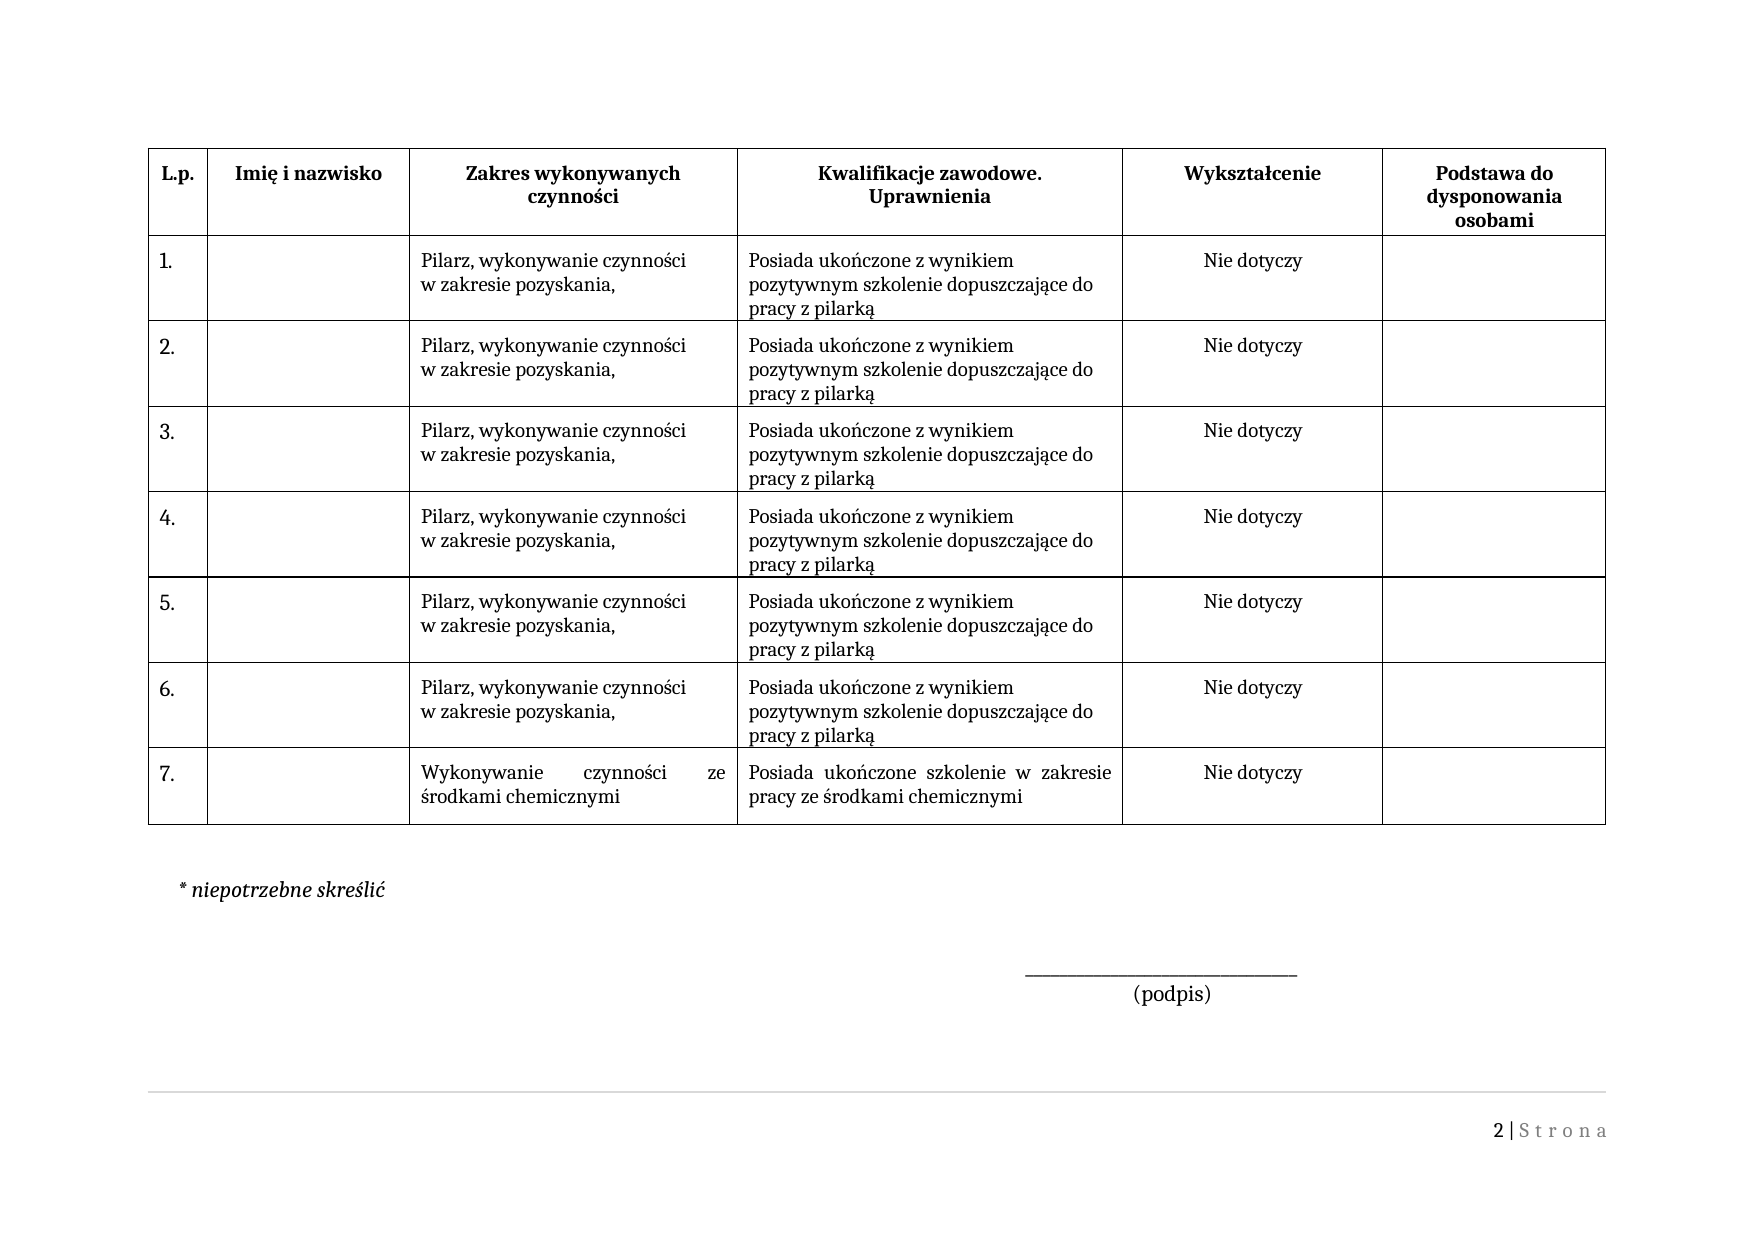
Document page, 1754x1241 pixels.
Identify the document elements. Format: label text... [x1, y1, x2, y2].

text * niepotrzebne skreślić [177, 876, 1606, 903]
table_cell Posiada ukończone z wynikiem pozytywnym szkolenie dopuszczające do pracy z pilarką [738, 407, 1122, 491]
table_cell Nie dotyczy [1123, 578, 1382, 662]
table_cell Nie dotyczy [1123, 407, 1382, 491]
table_cell Nie dotyczy [1123, 236, 1382, 320]
table_cell Nie dotyczy [1123, 663, 1382, 747]
table_cell [208, 663, 409, 747]
table_cell Posiada ukończone szkolenie w zakresie pracy ze środkami chemicznymi [738, 748, 1122, 824]
table_cell Pilarz, wykonywanie czynności w zakresie pozyskania, [410, 407, 737, 491]
table_cell [208, 748, 409, 824]
table_cell Posiada ukończone z wynikiem pozytywnym szkolenie dopuszczające do pracy z pilarką [738, 321, 1122, 406]
table_cell Posiada ukończone z wynikiem pozytywnym szkolenie dopuszczające do pracy z pilarką [738, 578, 1122, 662]
table_cell 3. [149, 407, 207, 491]
table_cell [208, 236, 409, 320]
table_cell Pilarz, wykonywanie czynności w zakresie pozyskania, [410, 663, 737, 747]
table_header Kwalifikacje zawodowe. Uprawnienia [738, 149, 1122, 235]
table_cell [1383, 236, 1605, 320]
table_cell [1383, 321, 1605, 406]
table_cell Nie dotyczy [1123, 321, 1382, 406]
table_header Wykształcenie [1123, 149, 1382, 235]
table_header Zakres wykonywanych czynności [410, 149, 737, 235]
table_cell Nie dotyczy [1123, 748, 1382, 824]
table_cell [1383, 748, 1605, 824]
table_cell 7. [149, 748, 207, 824]
table_header Imię i nazwisko [208, 149, 409, 235]
table_cell 5. [149, 578, 207, 662]
table_cell Pilarz, wykonywanie czynności w zakresie pozyskania, [410, 321, 737, 406]
table_cell [208, 321, 409, 406]
table_cell [208, 407, 409, 491]
table_cell [1383, 578, 1605, 662]
table_cell [1383, 407, 1605, 491]
table_cell Posiada ukończone z wynikiem pozytywnym szkolenie dopuszczające do pracy z pilarką [738, 236, 1122, 320]
table_cell Wykonywanie czynności ze środkami chemicznymi [410, 748, 737, 824]
table_cell Pilarz, wykonywanie czynności w zakresie pozyskania, [410, 578, 737, 662]
table_cell [208, 578, 409, 662]
table_header Podstawa do dysponowania osobami [1383, 149, 1605, 235]
table_cell [1383, 663, 1605, 747]
table_cell Posiada ukończone z wynikiem pozytywnym szkolenie dopuszczające do pracy z pilarką [738, 663, 1122, 747]
table_cell Pilarz, wykonywanie czynności w zakresie pozyskania, [410, 236, 737, 320]
table_cell 2. [149, 321, 207, 406]
table_cell 1. [149, 236, 207, 320]
table_cell Pilarz, wykonywanie czynności w zakresie pozyskania, [410, 492, 737, 576]
table_cell [208, 492, 409, 576]
table_header L.p. [149, 149, 207, 235]
table_cell 6. [149, 663, 207, 747]
text ________________________________ (podpis) [738, 954, 1606, 1007]
table_cell [1383, 492, 1605, 576]
table_cell 4. [149, 492, 207, 576]
table_cell Posiada ukończone z wynikiem pozytywnym szkolenie dopuszczające do pracy z pilarką [738, 492, 1122, 576]
table_cell Nie dotyczy [1123, 492, 1382, 576]
